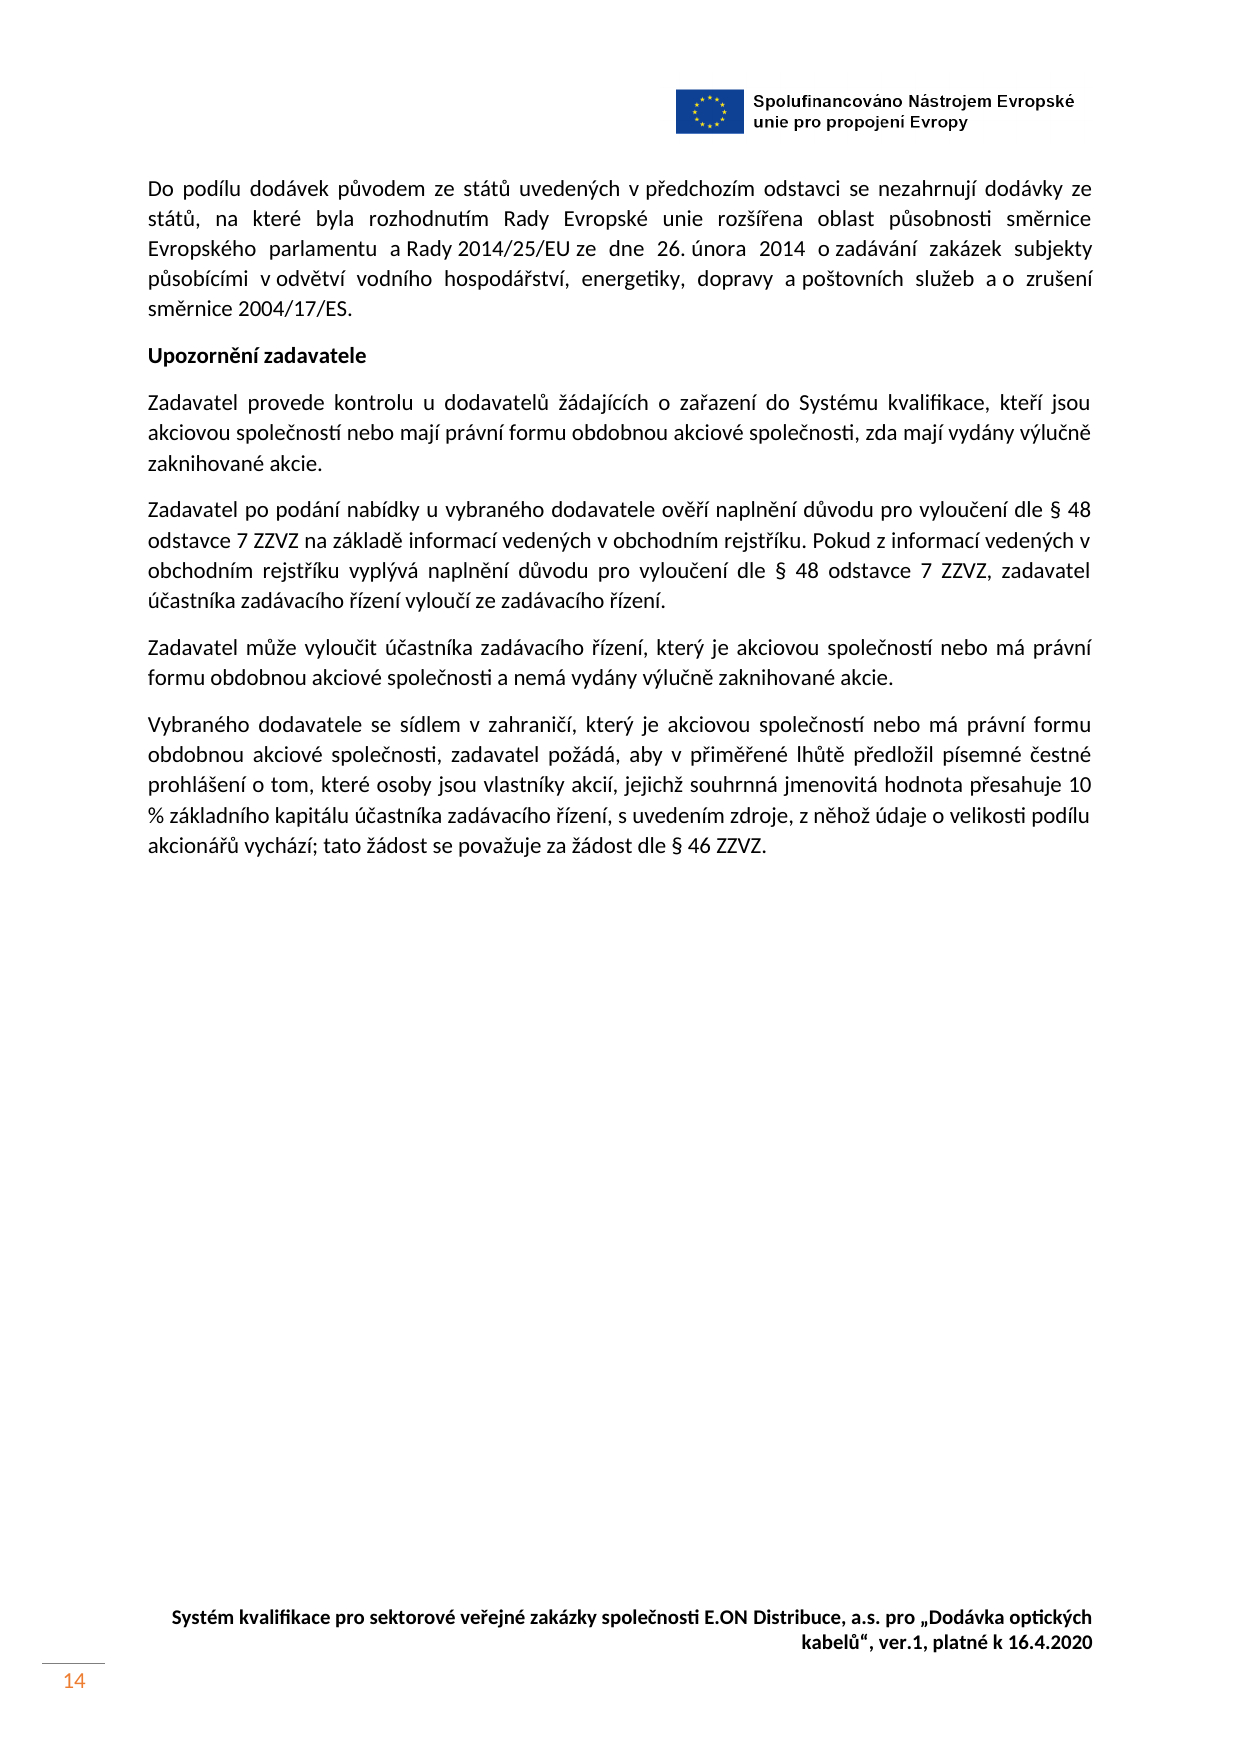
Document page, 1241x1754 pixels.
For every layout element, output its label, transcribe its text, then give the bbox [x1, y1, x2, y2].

text Zadavatel může vyloučit účastníka zadávacího řízení, který je akciovou společností nebo má právní formu obdobnou akciové společnosti a nemá vydány výlučně zaknihované akcie. [148, 633, 1093, 691]
text Zadavatel po podání nabídky u vybraného dodavatele ověří naplnění důvodu pro vyloučení dle § 48 odstavce 7 ZZVZ na základě informací vedených v obchodním rejstříku. Pokud z informací vedených v obchodním rejstříku vyplývá naplnění důvodu pro vyloučení dle § 48 odstavce 7 ZZVZ, zadavatel účastníka zadávacího řízení vyloučí ze zadávacího řízení. [148, 496, 1093, 614]
picture [660, 73, 1093, 146]
text Do podílu dodávek původem ze států uvedených v předchozím odstavci se nezahrnují dodávky ze států, na které byla rozhodnutím Rady Evropské unie rozšířena oblast působnosti směrnice Evropského parlamentu a Rady 2014/25/EU ze dne 26. února 2014 o zadávání zakázek subjekty působícími v odvětví vodního hospodářství, energetiky, dopravy a poštovních služeb a o zrušení směrnice 2004/17/ES. [148, 174, 1093, 322]
text Vybraného dodavatele se sídlem v zahraničí, který je akciovou společností nebo má právní formu obdobnou akciové společnosti, zadavatel požádá, aby v přiměřené lhůtě předložil písemné čestné prohlášení o tom, které osoby jsou vlastníky akcií, jejichž souhrnná jmenovitá hodnota přesahuje 10 % základního kapitálu účastníka zadávacího řízení, s uvedením zdroje, z něhož údaje o velikosti podílu akcionářů vychází; tato žádost se považuje za žádost dle § 46 ZZVZ. [148, 710, 1093, 859]
text Zadavatel provede kontrolu u dodavatelů žádajících o zařazení do Systému kvalifikace, kteří jsou akciovou společností nebo mají právní formu obdobnou akciové společnosti, zda mají vydány výlučně zaknihované akcie. [148, 388, 1093, 477]
text Upozornění zadavatele [148, 341, 1093, 369]
